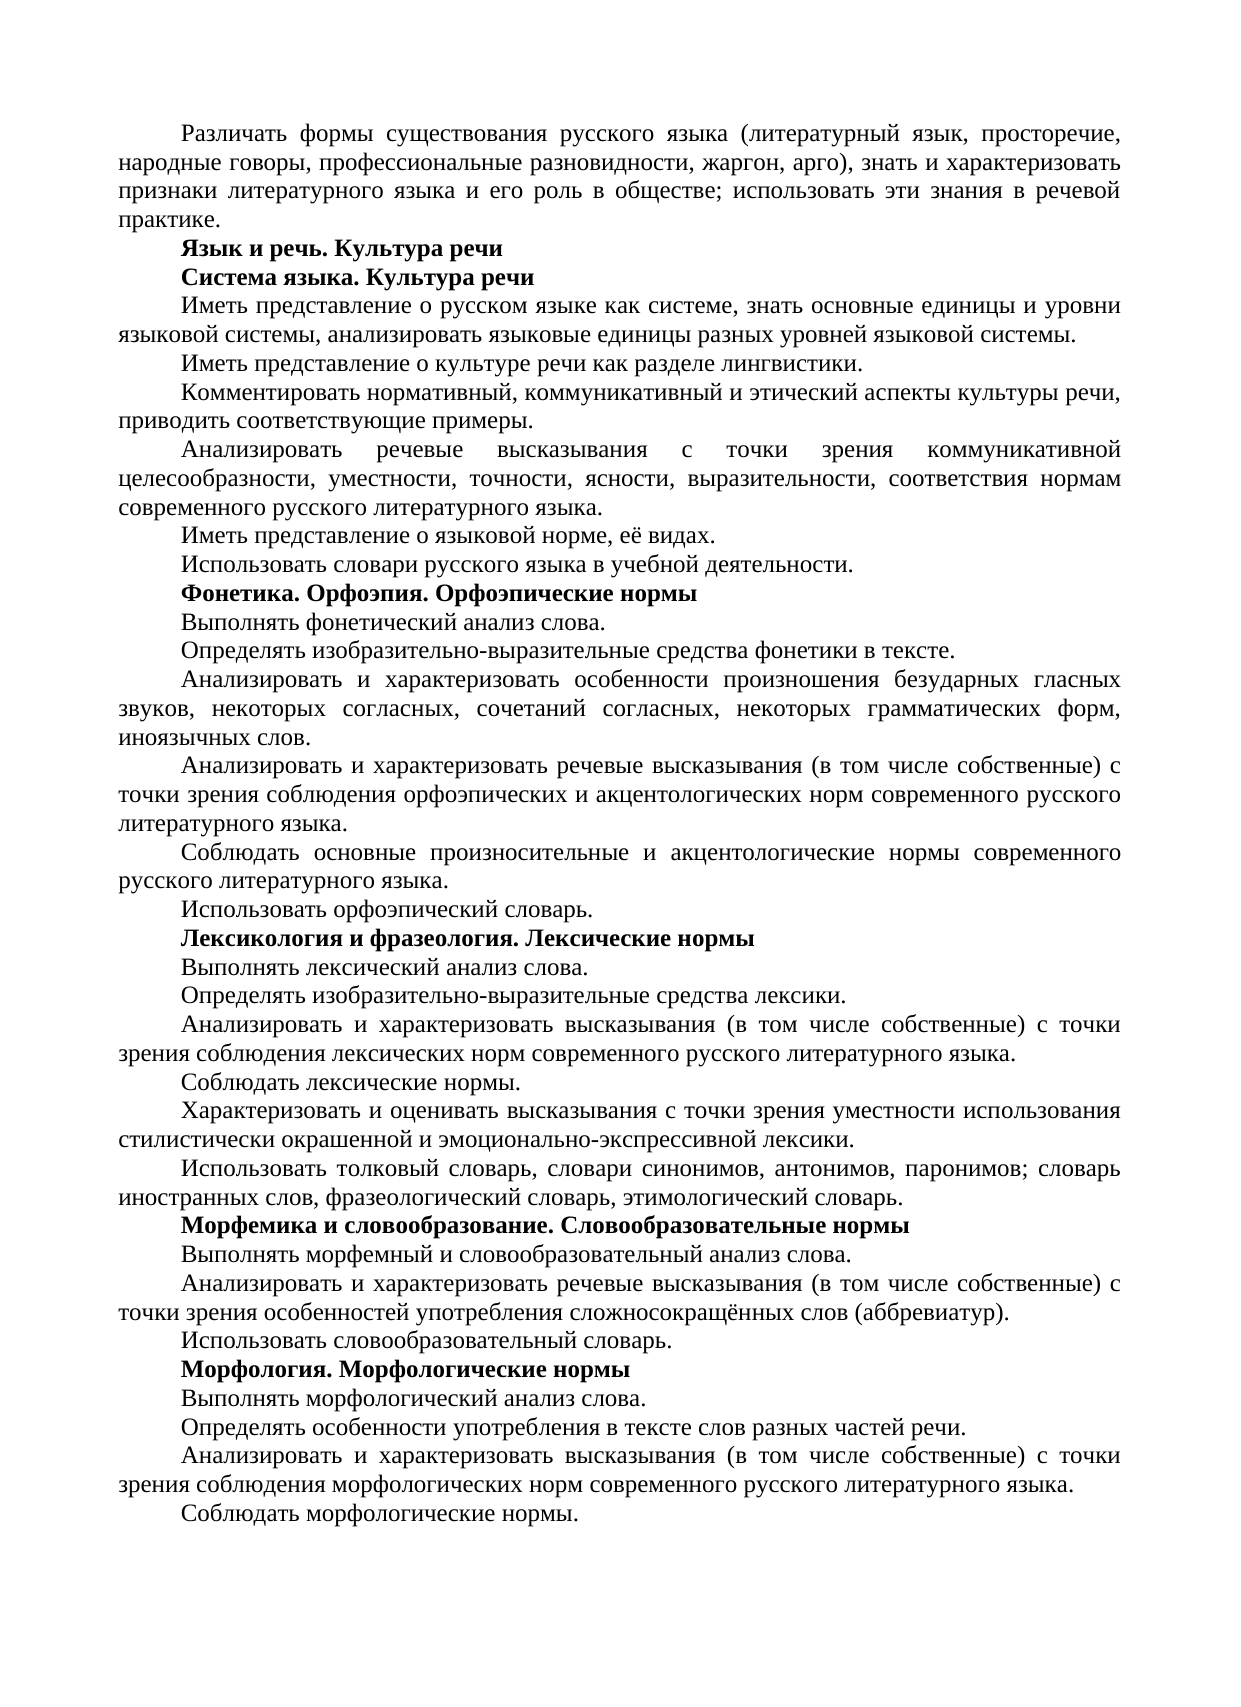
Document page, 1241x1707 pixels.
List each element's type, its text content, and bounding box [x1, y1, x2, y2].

text Определять изобразительно-выразительные средства лексики. [118, 981, 1122, 1009]
text Использовать орфоэпический словарь. [118, 894, 1122, 923]
text Комментировать нормативный, коммуникативный и этический аспекты культуры речи, приводить соответствующие примеры. [118, 377, 1122, 434]
text Использовать словари русского языка в учебной деятельности. [118, 549, 1122, 578]
text Выполнять лексический анализ слова. [118, 952, 1122, 981]
text Иметь представление о культуре речи как разделе лингвистики. [118, 348, 1122, 377]
text Выполнять морфемный и словообразовательный анализ слова. [118, 1239, 1122, 1268]
text Выполнять фонетический анализ слова. [118, 607, 1122, 636]
text Определять особенности употребления в тексте слов разных частей речи. [118, 1412, 1122, 1441]
text Использовать толковый словарь, словари синонимов, антонимов, паронимов; словарь иностранных слов, фразеологический словарь, этимологический словарь. [118, 1153, 1122, 1211]
text Анализировать и характеризовать речевые высказывания (в том числе собственные) с точки зрения соблюдения орфоэпических и акцентологических норм современного русского литературного языка. [118, 751, 1122, 837]
text Определять изобразительно-выразительные средства фонетики в тексте. [118, 636, 1122, 664]
text Фонетика. Орфоэпия. Орфоэпические нормы [118, 578, 1122, 607]
text Анализировать речевые высказывания с точки зрения коммуникативной целесообразности, уместности, точности, ясности, выразительности, соответствия нормам современного русского литературного языка. [118, 434, 1122, 521]
text Морфемика и словообразование. Словообразовательные нормы [118, 1211, 1122, 1239]
text Анализировать и характеризовать особенности произношения безударных гласных звуков, некоторых согласных, сочетаний согласных, некоторых грамматических форм, иноязычных слов. [118, 664, 1122, 751]
text Иметь представление о русском языке как системе, знать основные единицы и уровни языковой системы, анализировать языковые единицы разных уровней языковой системы. [118, 291, 1122, 348]
text Лексикология и фразеология. Лексические нормы [118, 923, 1122, 952]
text Характеризовать и оценивать высказывания с точки зрения уместности использования стилистически окрашенной и эмоционально-экспрессивной лексики. [118, 1096, 1122, 1153]
text Язык и речь. Культура речи [118, 233, 1122, 262]
text Различать формы существования русского языка (литературный язык, просторечие, народные говоры, профессиональные разновидности, жаргон, арго), знать и характеризовать признаки литературного языка и его роль в обществе; использовать эти знания в речевой практике. [118, 118, 1122, 233]
text Использовать словообразовательный словарь. [118, 1326, 1122, 1354]
text Соблюдать морфологические нормы. [118, 1498, 1122, 1527]
text Система языка. Культура речи [118, 262, 1122, 291]
text Соблюдать лексические нормы. [118, 1067, 1122, 1096]
text Соблюдать основные произносительные и акцентологические нормы современного русского литературного языка. [118, 837, 1122, 894]
text Анализировать и характеризовать речевые высказывания (в том числе собственные) с точки зрения особенностей употребления сложносокращённых слов (аббревиатур). [118, 1268, 1122, 1326]
text Выполнять морфологический анализ слова. [118, 1383, 1122, 1412]
text Иметь представление о языковой норме, её видах. [118, 521, 1122, 549]
text Анализировать и характеризовать высказывания (в том числе собственные) с точки зрения соблюдения морфологических норм современного русского литературного языка. [118, 1441, 1122, 1498]
text Морфология. Морфологические нормы [118, 1354, 1122, 1383]
text Анализировать и характеризовать высказывания (в том числе собственные) с точки зрения соблюдения лексических норм современного русского литературного языка. [118, 1009, 1122, 1067]
